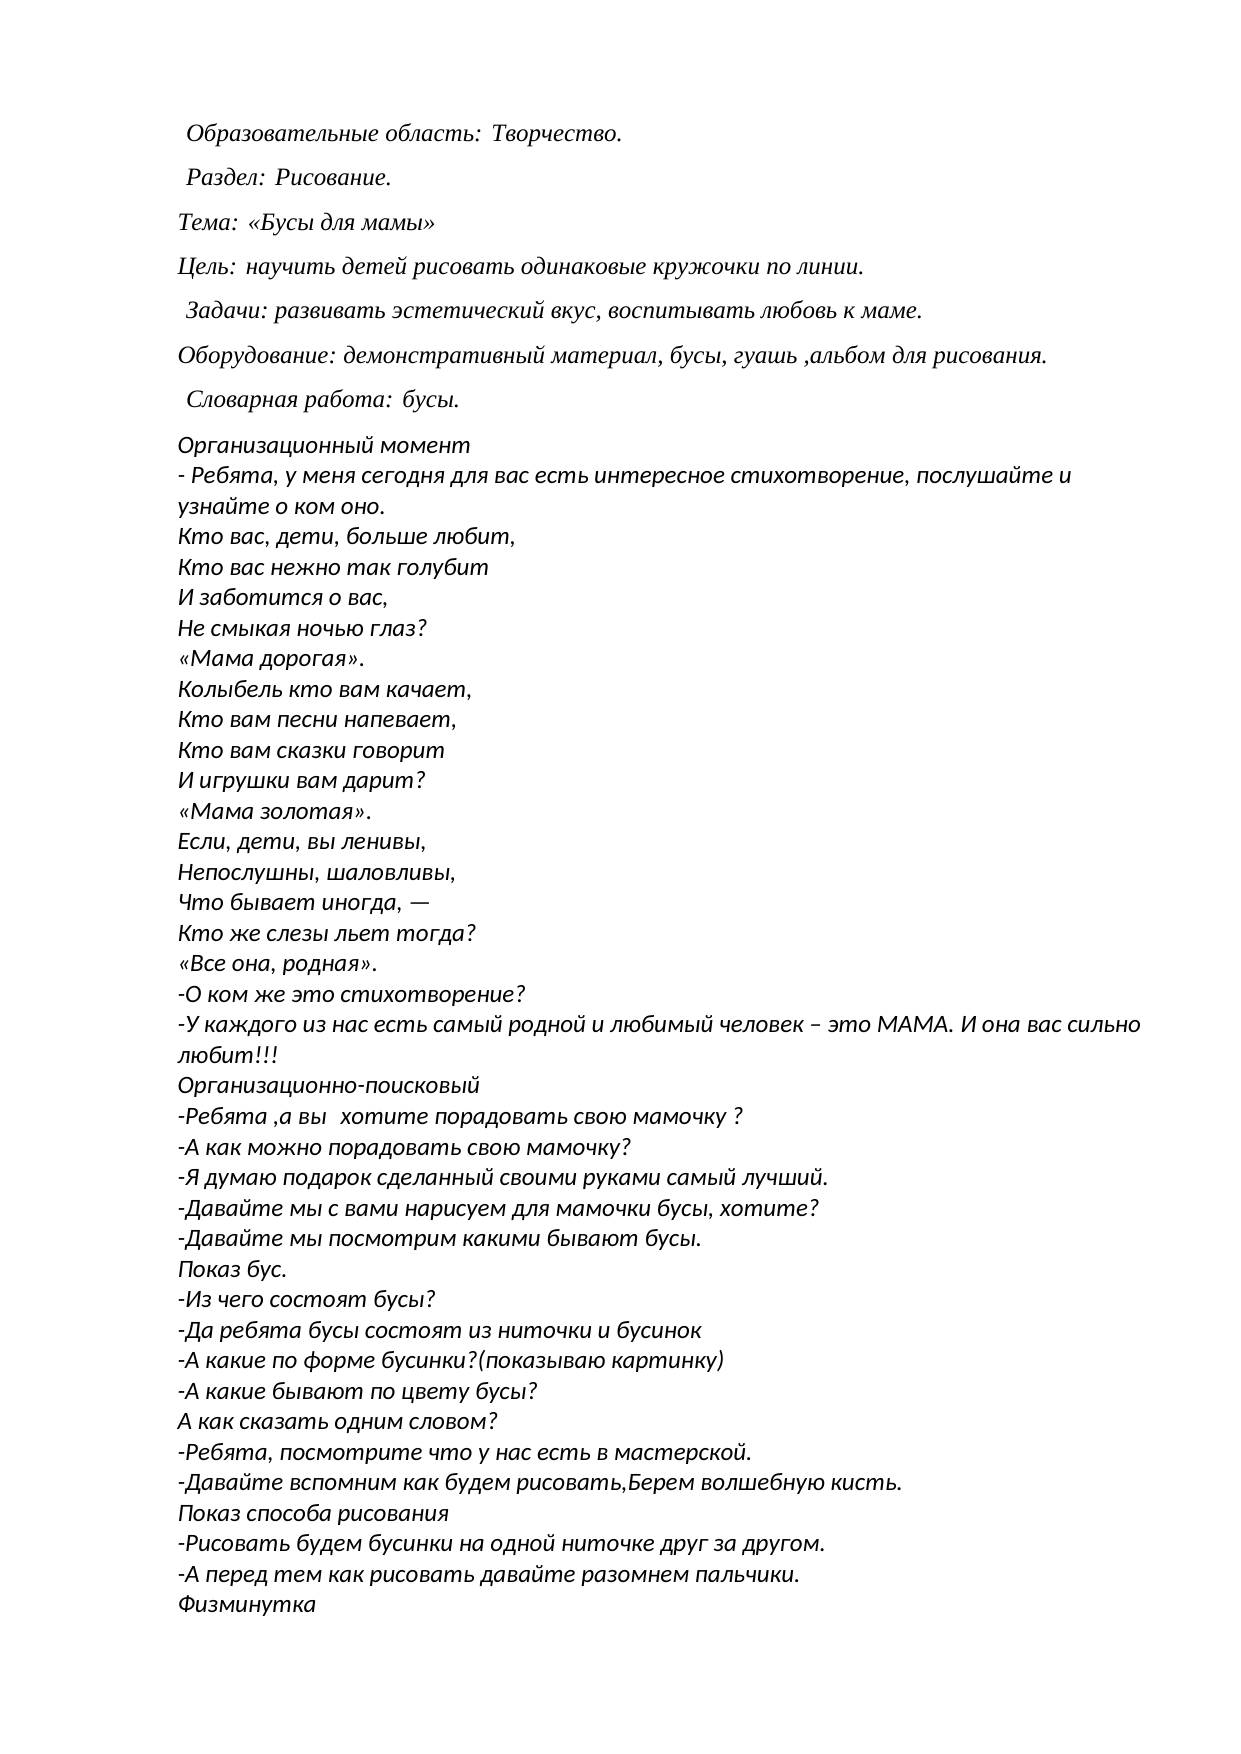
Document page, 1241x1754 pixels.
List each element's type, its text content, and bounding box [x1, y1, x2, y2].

text Кто вас, дети, больше любит, Кто вас нежно так голубит И заботится о вас, Не смыкая ночью глаз? «Мама дорогая». Колыбель кто вам качает, Кто вам песни напевает, Кто вам сказки говорит И игрушки вам дарит? «Мама золотая». Если, дети, вы ленивы, Непослушны, шаловливы, Что бывает иногда, — Кто же слезы льет тогда? «Все она, родная». -О ком же это стихотворение? -У каждого из нас есть самый родной и любимый человек – это МАМА. И она вас сильно любит!!! [177, 520, 1152, 1070]
text Цель: научить детей рисовать одинаковые кружочки по линии. [177, 251, 1152, 280]
text Раздел: Рисование. [177, 162, 1152, 191]
text Задачи: развивать эстетический вкус, воспитывать любовь к маме. [177, 296, 1152, 324]
text Словарная работа: бусы. [177, 384, 1152, 413]
text Организационно-поисковый [177, 1070, 1152, 1100]
text -Ребята ,а вы хотите порадовать свою мамочку ? -А как можно порадовать свою мамочку? -Я думаю подарок сделанный своими руками самый лучший. -Давайте мы с вами нарисуем для мамочки бусы, хотите? -Давайте мы посмотрим какими бывают бусы. Показ бус. -Из чего состоят бусы? -Да ребята бусы состоят из ниточки и бусинок -А какие по форме бусинки?(показываю картинку) -А какие бывают по цвету бусы? А как сказать одним словом? -Ребята, посмотрите что у нас есть в мастерской. -Давайте вспомним как будем рисовать,Берем волшебную кисть. Показ способа рисования -Рисовать будем бусинки на одной ниточке друг за другом. -А перед тем как рисовать давайте разомнем пальчики. Физминутка [177, 1100, 1152, 1619]
text Образовательные область: Творчество. [177, 118, 1152, 147]
text Оборудование: демонстративный материал, бусы, гуашь ,альбом для рисования. [177, 340, 1152, 369]
text Организационный момент - Ребята, у меня сегодня для вас есть интересное стихотворение, послушайте и узнайте о ком оно. [177, 429, 1152, 520]
text Тема: «Бусы для мамы» [177, 207, 1152, 236]
